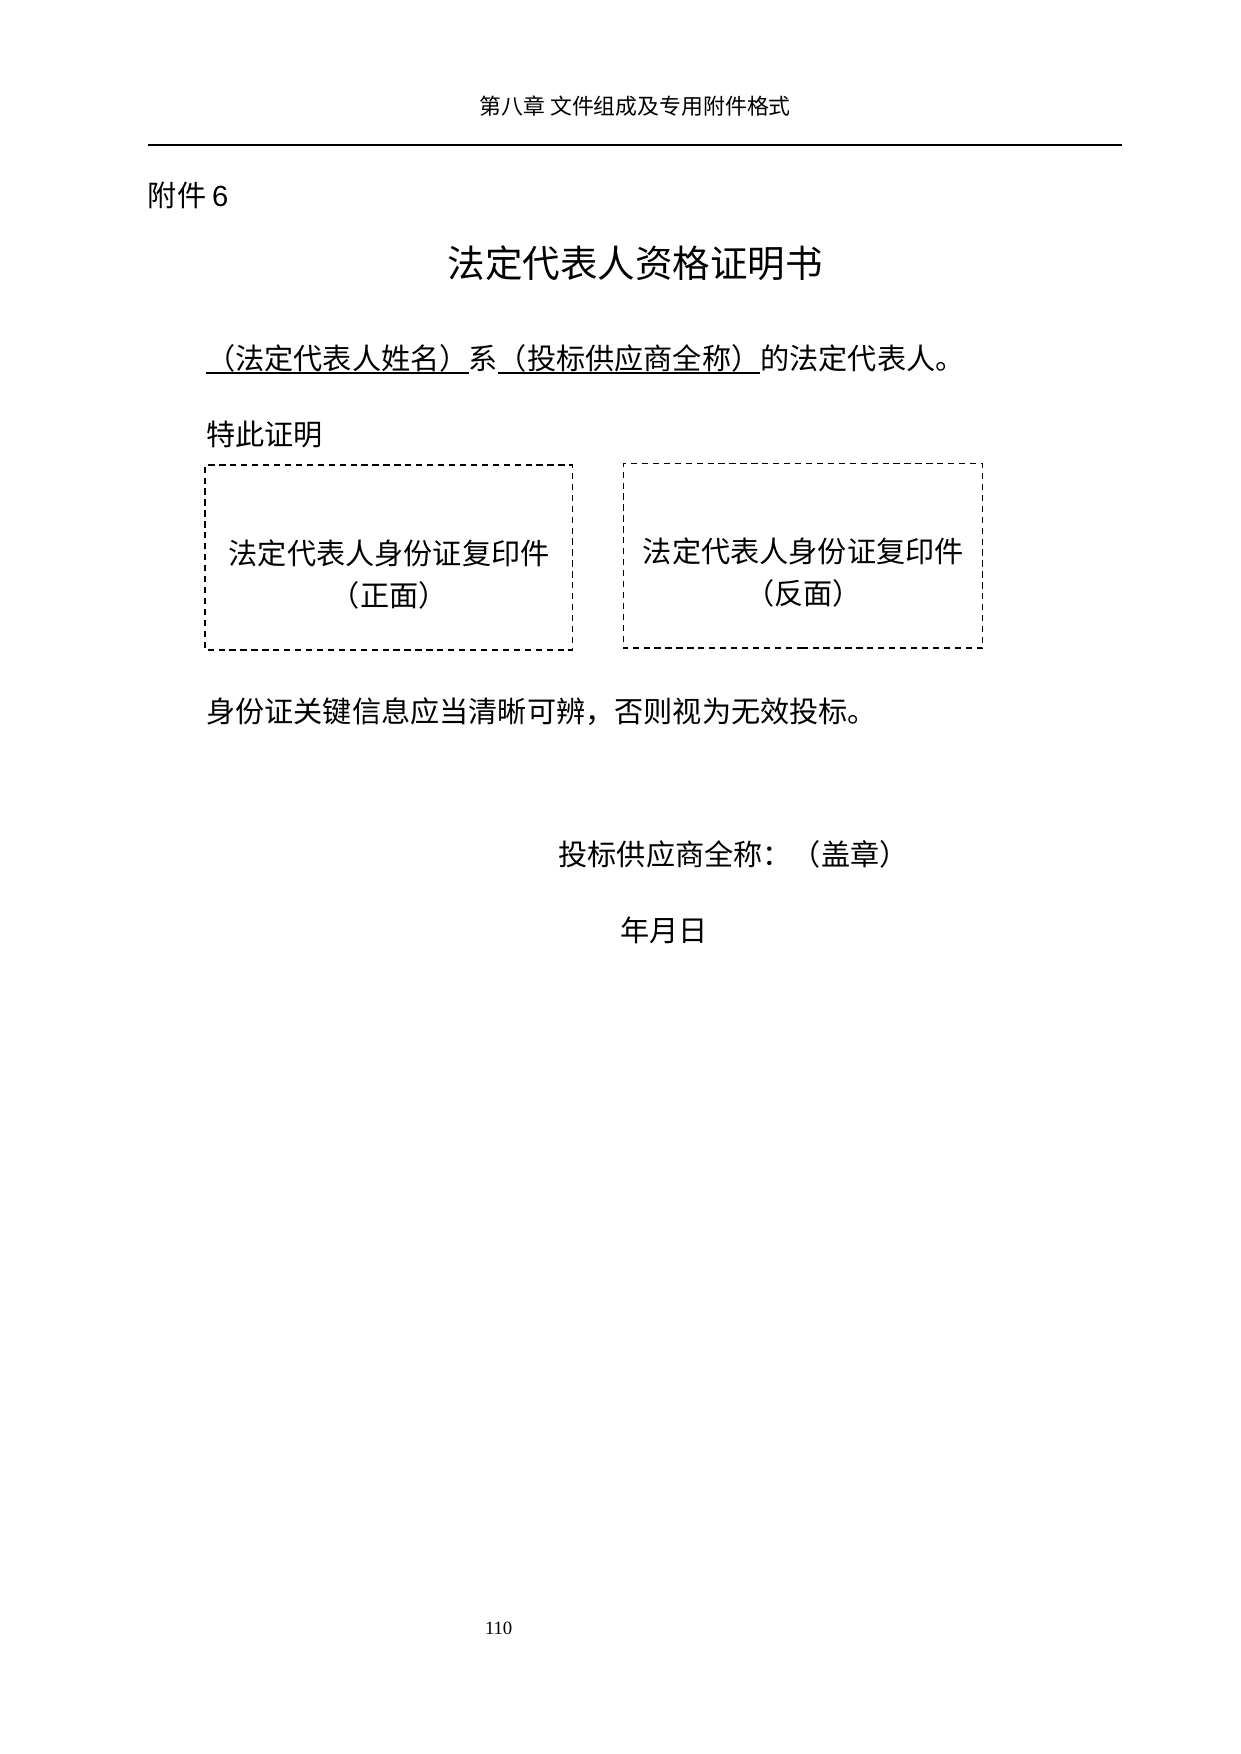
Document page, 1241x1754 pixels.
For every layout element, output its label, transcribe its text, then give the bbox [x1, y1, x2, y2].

text 特此证明 [148, 411, 1122, 453]
text 身份证关键信息应当清晰可辨，否则视为无效投标。 [148, 688, 1122, 731]
text 投标供应商全称：（盖章） [148, 831, 1122, 873]
text 年月日 [148, 907, 1122, 949]
text 法定代表人资格证明书 [148, 231, 1122, 289]
subtitle 附件6 [148, 160, 1122, 218]
text （法定代表人姓名）系（投标供应商全称）的法定代表人。 [148, 335, 1122, 378]
